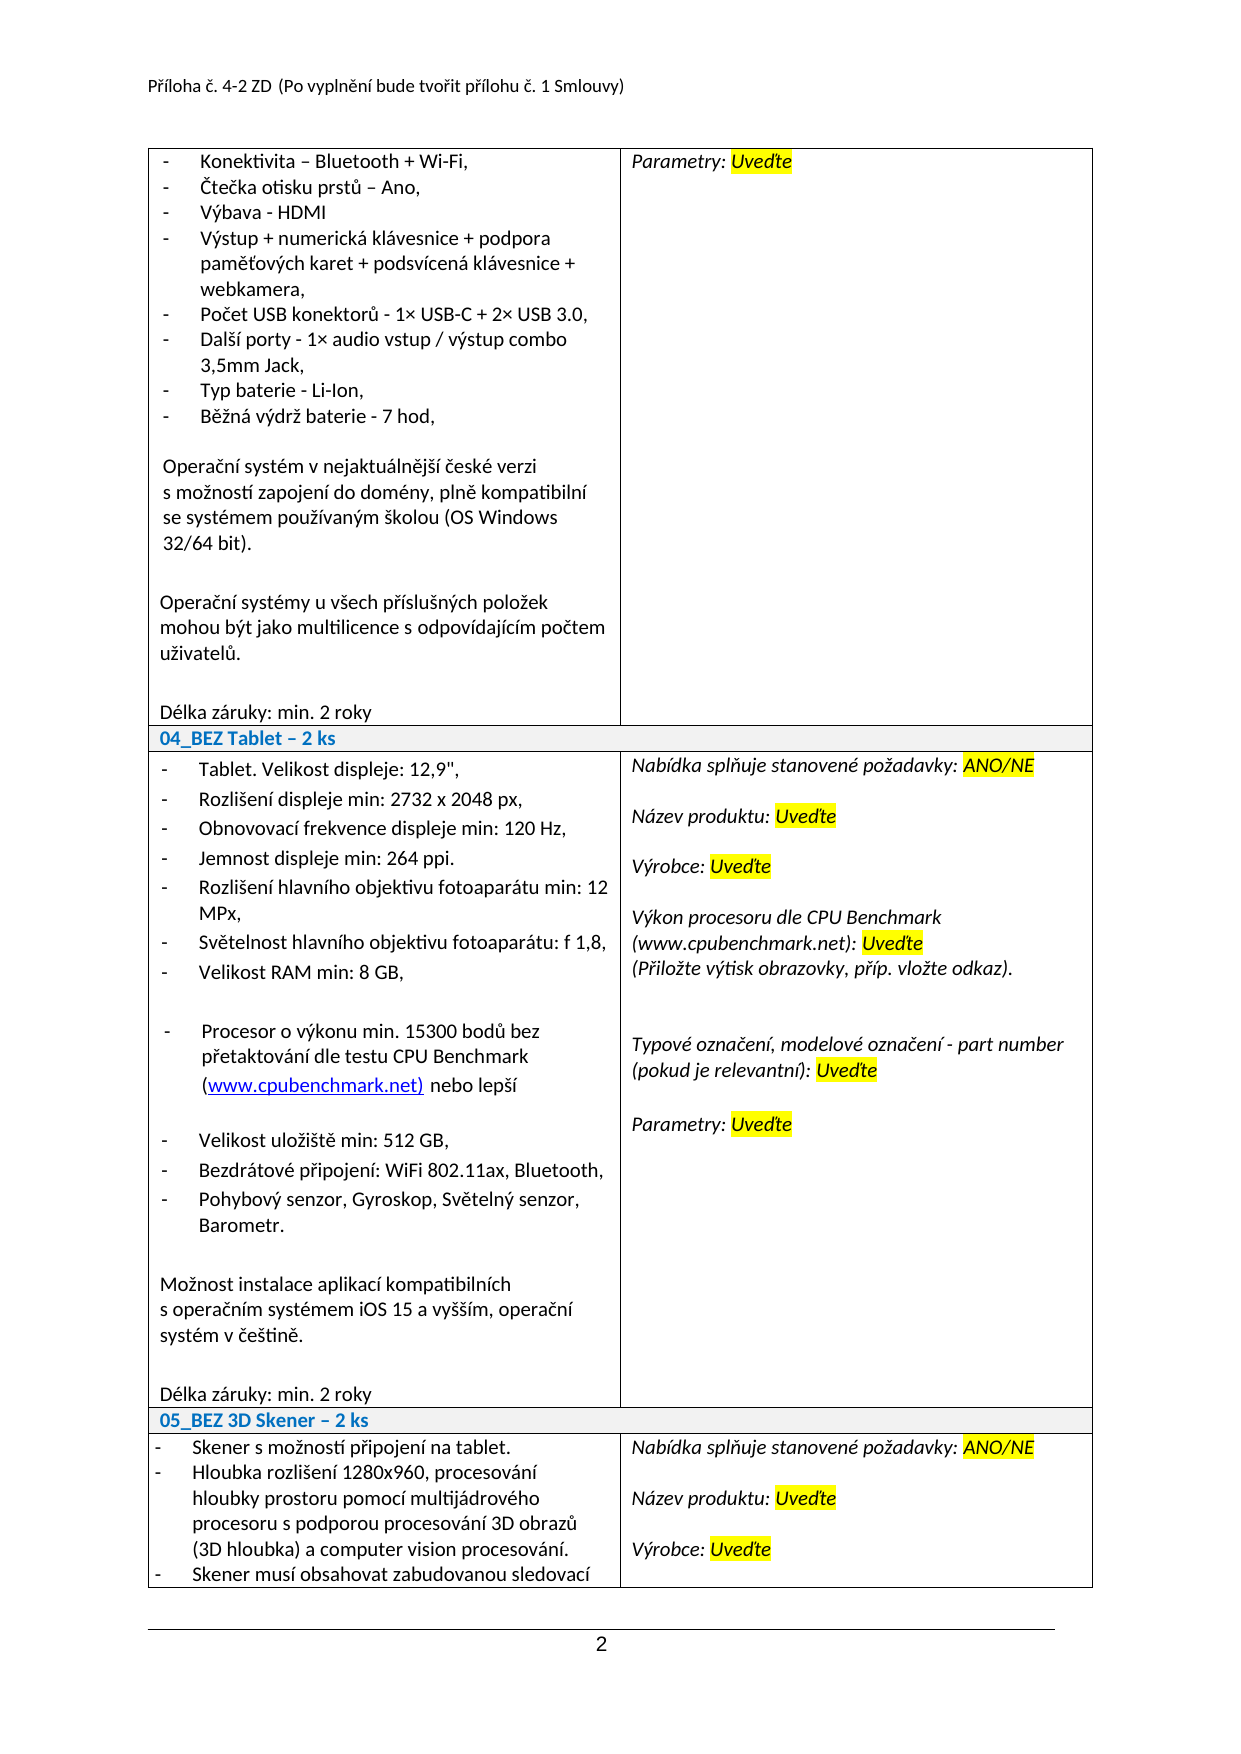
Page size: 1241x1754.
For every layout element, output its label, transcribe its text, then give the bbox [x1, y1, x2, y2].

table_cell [149, 1434, 620, 1587]
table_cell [621, 1434, 1092, 1587]
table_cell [621, 149, 1092, 724]
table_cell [149, 149, 620, 724]
table_cell Tablet. Velikost displeje: 12,9", Rozlišení displeje min: 2732 x 2048 px, Obnovovací frekvence displeje min: 120 Hz, Jemnost displeje min: 264 ppi. Rozlišení hlavního objektivu fotoaparátu min: 12 MPx, Světelnost hlavního objektivu fotoaparátu: f 1,8, Velikost RAM min: 8 GB, Procesor o výkonu min. 15300 bodů bez přetaktování dle testu CPU Benchmark (www.cpubenchmark.net) nebo lepší Velikost uložiště min: 512 GB, Bezdrátové připojení: WiFi 802.11ax, Bluetooth, Pohybový senzor, Gyroskop, Světelný senzor, Barometr. Možnost instalace aplikací kompatibilních s operačním systémem iOS 15 a vyšším, operační systém v češtině. Délka záruky: min. 2 roky [149, 752, 620, 1407]
table_cell 04_BEZ Tablet – 2 ks [149, 726, 1092, 751]
table_cell 05_BEZ 3D Skener – 2 ks [149, 1408, 1092, 1433]
table_cell Nabídka splňuje stanovené požadavky: ANO/NE Název produktu: Uveďte Výrobce: Uveďte Výkon procesoru dle CPU Benchmark (www.cpubenchmark.net): Uveďte (Přiložte výtisk obrazovky, příp. vložte odkaz). Typové označení, modelové označení - part number (pokud je relevantní): Uveďte Parametry: Uveďte [621, 752, 1092, 1407]
